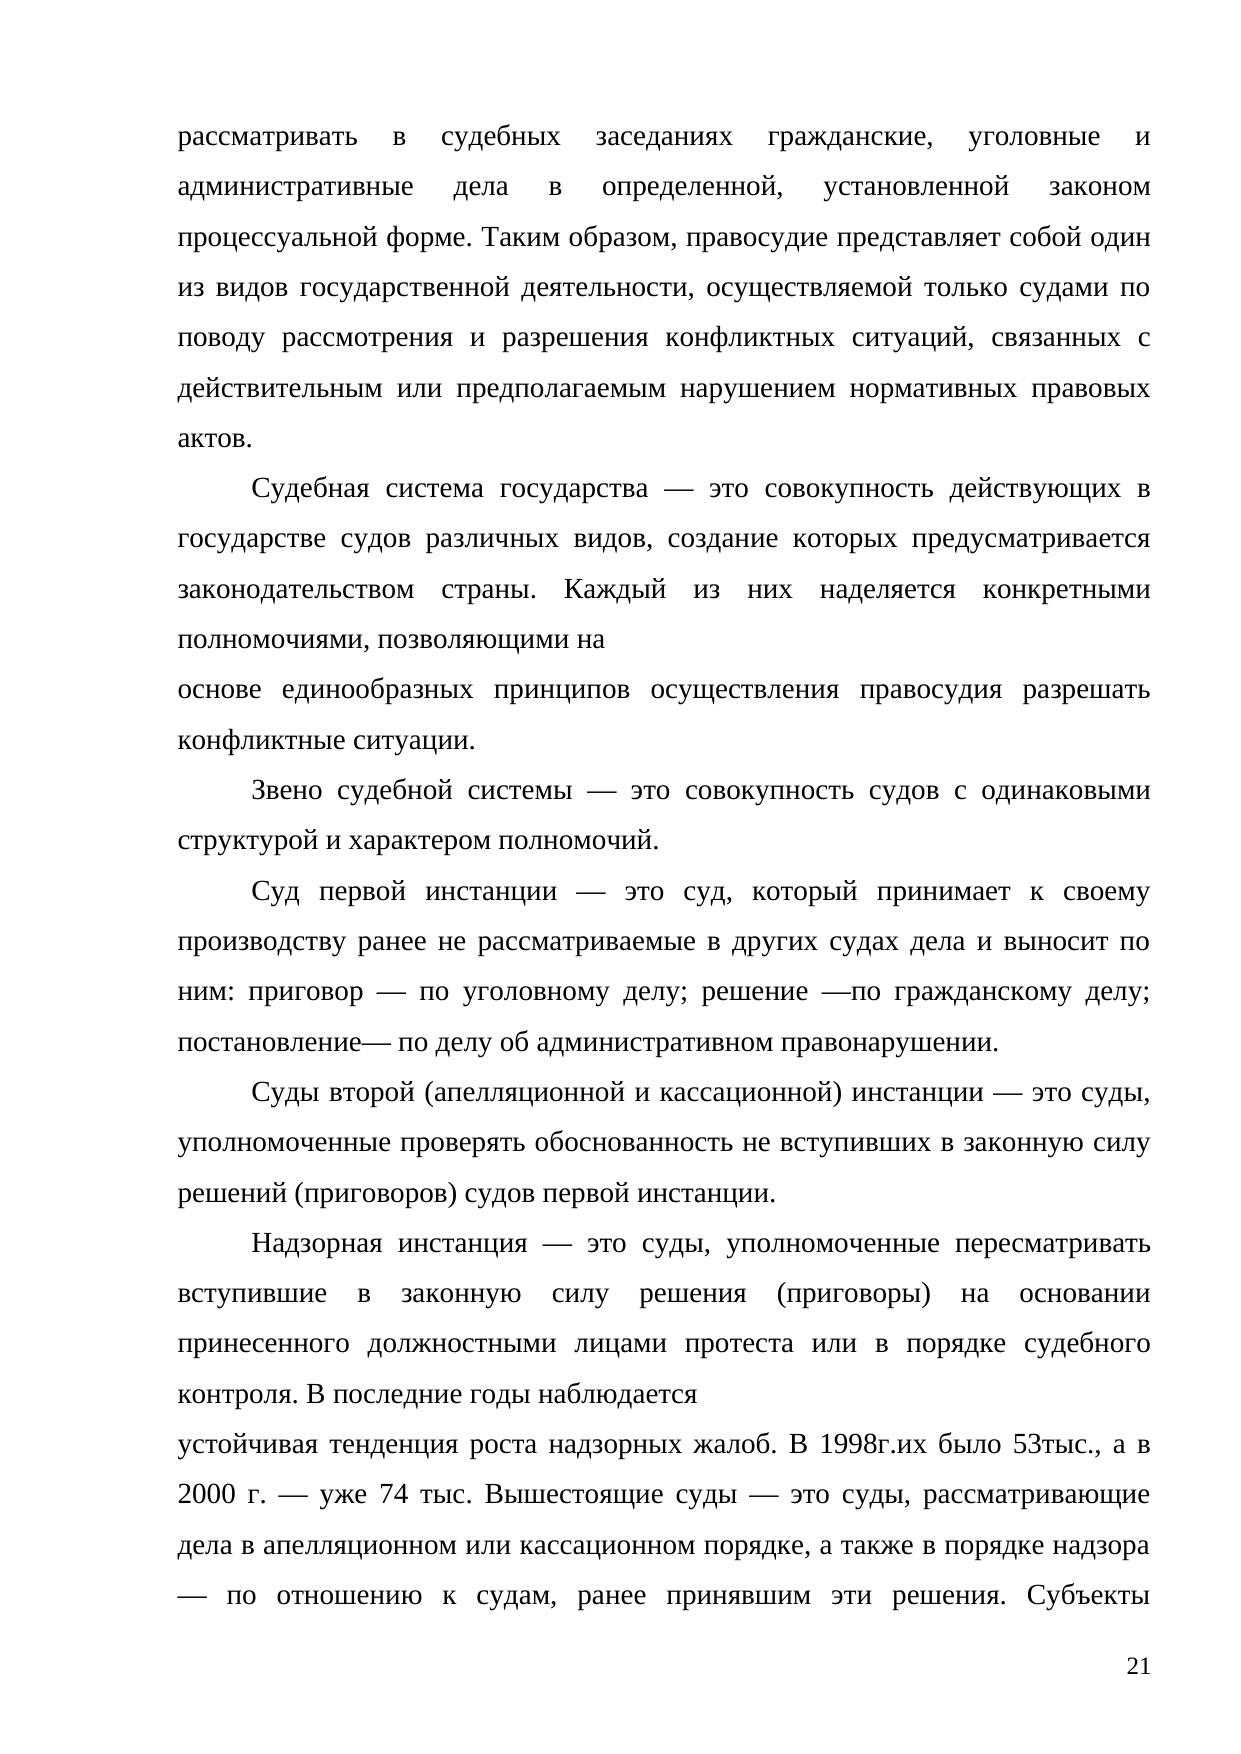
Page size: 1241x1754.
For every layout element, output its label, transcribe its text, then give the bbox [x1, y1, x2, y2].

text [177, 118, 1152, 453]
text Звено судебной системы — это совокупность судов с одинаковыми структурой и характером полномочий. [177, 772, 1152, 856]
text Суды второй (апелляционной и кассационной) инстанции — это суды, уполномоченные проверять обоснованность не вступивших в законную силу решений (приговоров) судов первой инстанции. [177, 1074, 1152, 1208]
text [177, 1426, 1152, 1611]
text Надзорная инстанция — это суды, уполномоченные пересматривать вступившие в законную силу решения (приговоры) на основании принесенного должностными лицами протеста или в порядке судебного контроля. В последние годы наблюдается [177, 1225, 1152, 1409]
text Судебная система государства — это совокупность действующих в государстве судов различных видов, создание которых предусматривается законодательством страны. Каждый из них наделяется конкретными полномочиями, позволяющими на [177, 470, 1152, 655]
text Суд первой инстанции — это суд, который принимает к своему производству ранее не рассматриваемые в других судах дела и выносит по ним: приговор — по уголовному делу; решение —по гражданскому делу; постановление— по делу об административном правонарушении. [177, 873, 1152, 1057]
text основе единообразных принципов осуществления правосудия разрешать конфликтные ситуации. [177, 672, 1152, 755]
